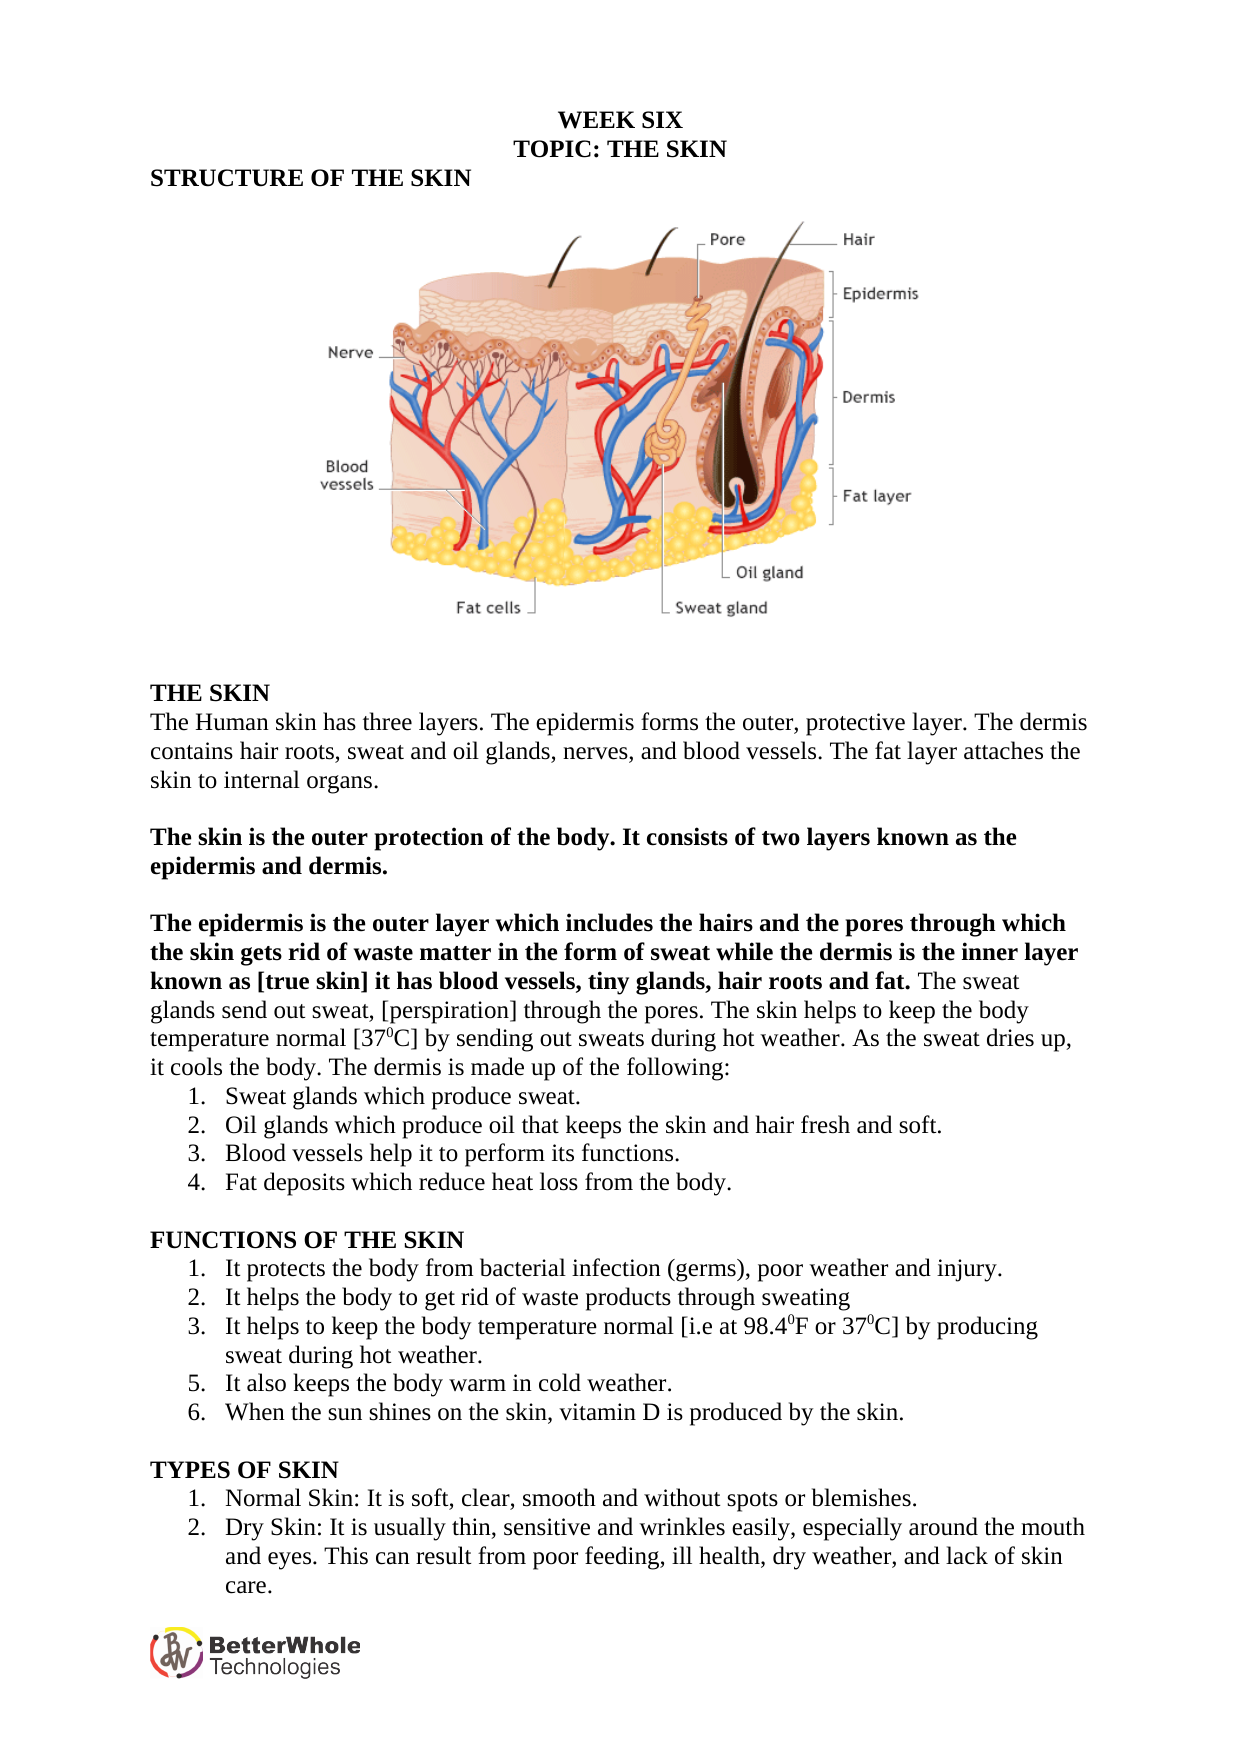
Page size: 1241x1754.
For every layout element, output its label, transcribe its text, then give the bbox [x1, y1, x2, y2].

list It helps to keep the body temperature normal [i.e at 98.40F or 370C] by producing sweat during hot weather. [187, 1311, 1090, 1368]
picture [293, 191, 948, 650]
text WEEK SIX [150, 106, 1090, 134]
text TYPES OF SKIN [150, 1455, 1090, 1483]
list Normal Skin: It is soft, clear, smooth and without spots or blemishes. [187, 1483, 1090, 1512]
text TOPIC: THE SKIN [150, 134, 1090, 163]
list Blood vessels help it to perform its functions. [187, 1138, 1090, 1167]
text The skin is the outer protection of the body. It consists of two layers known as the epidermis and dermis. [150, 822, 1090, 880]
text STRUCTURE OF THE SKIN [150, 163, 1090, 192]
list Oil glands which produce oil that keeps the skin and hair fresh and soft. [187, 1110, 1090, 1138]
text The epidermis is the outer layer which includes the hairs and the pores through which the skin gets rid of waste matter in the form of sweat while the dermis is the inner layer known as [true skin] it has blood vessels, tiny glands, hair roots and fat. The sweat glands send out sweat, [perspiration] through the pores. The skin helps to keep the body temperature normal [370C] by sending out sweats during hot weather. As the sweat dries up, it cools the body. The dermis is made up of the following: [150, 908, 1090, 1081]
picture [150, 1627, 360, 1679]
list Dry Skin: It is usually thin, sensitive and wrinkles easily, especially around the mouth and eyes. This can result from poor feeding, ill health, dry weather, and lack of skin care. [187, 1512, 1090, 1598]
list It also keeps the body warm in cold weather. [187, 1368, 1090, 1397]
text The Human skin has three layers. The epidermis forms the outer, protective layer. The dermis contains hair roots, sweat and oil glands, nerves, and blood vessels. The fat layer attaches the skin to internal organs. [150, 707, 1090, 793]
list When the sun shines on the skin, vitamin D is produced by the skin. [187, 1397, 1090, 1426]
list It protects the body from bacterial infection (germs), poor weather and injury. [187, 1253, 1090, 1282]
list Fat deposits which reduce heat loss from the body. [187, 1167, 1090, 1196]
text FUNCTIONS OF THE SKIN [150, 1225, 1090, 1253]
list Sweat glands which produce sweat. [187, 1081, 1090, 1110]
list It helps the body to get rid of waste products through sweating [187, 1282, 1090, 1311]
text THE SKIN [150, 678, 1090, 707]
